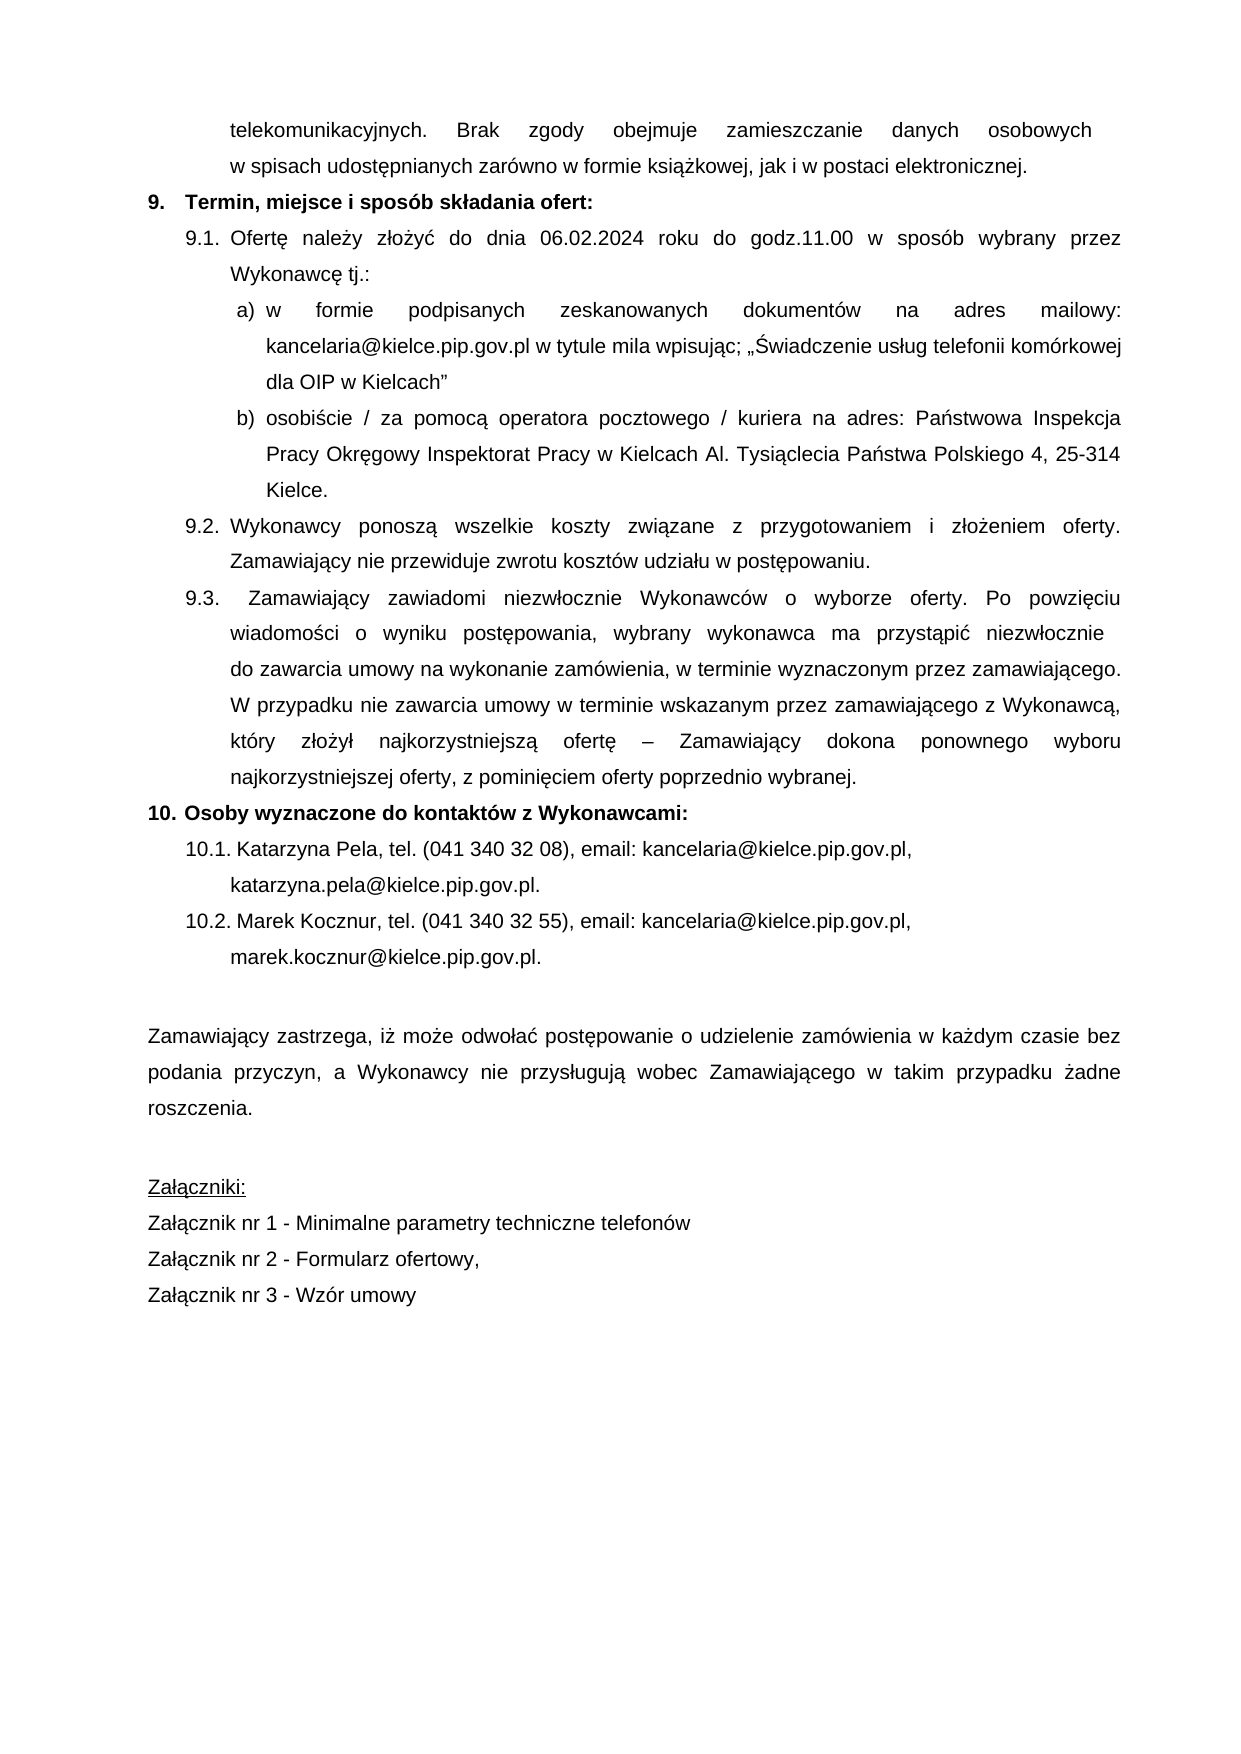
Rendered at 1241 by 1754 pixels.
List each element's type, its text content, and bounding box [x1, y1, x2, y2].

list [185, 118, 1122, 178]
text Zamawiający zastrzega, iż może odwołać postępowanie o udzielenie zamówienia w każdym czasie bez podania przyczyn, a Wykonawcy nie przysługują wobec Zamawiającego w takim przypadku żadne roszczenia. [148, 1024, 1122, 1119]
list Katarzyna Pela, tel. (041 340 32 08), email: kancelaria@kielce.pip.gov.pl, katarzyna.pela@kielce.pip.gov.pl. [185, 837, 1122, 897]
list Wykonawcy ponoszą wszelkie koszty związane z przygotowaniem i złożeniem oferty. Zamawiający nie przewiduje zwrotu kosztów udziału w postępowaniu. [185, 513, 1122, 573]
text Załącznik nr 1 - Minimalne parametry techniczne telefonów [148, 1211, 1122, 1234]
list Osoby wyznaczone do kontaktów z Wykonawcami: [148, 801, 1122, 825]
text Załączniki: [148, 1175, 1122, 1199]
list Ofertę należy złożyć do dnia 06.02.2024 roku do godz.11.00 w sposób wybrany przez Wykonawcę tj.: [185, 226, 1122, 286]
list w formie podpisanych zeskanowanych dokumentów na adres mailowy: kancelaria@kielce.pip.gov.pl w tytule mila wpisując; „Świadczenie usług telefonii komórkowej dla OIP w Kielcach” [236, 298, 1122, 394]
list osobiście / za pomocą operatora pocztowego / kuriera na adres: Państwowa Inspekcja Pracy Okręgowy Inspektorat Pracy w Kielcach Al. Tysiąclecia Państwa Polskiego 4, 25-314 Kielce. [236, 406, 1122, 501]
list Zamawiający zawiadomi niezwłocznie Wykonawców o wyborze oferty. Po powzięciu wiadomości o wyniku postępowania, wybrany wykonawca ma przystąpić niezwłocznie do zawarcia umowy na wykonanie zamówienia, w terminie wyznaczonym przez zamawiającego. W przypadku nie zawarcia umowy w terminie wskazanym przez zamawiającego z Wykonawcą, który złożył najkorzystniejszą ofertę – Zamawiający dokona ponownego wyboru najkorzystniejszej oferty, z pominięciem oferty poprzednio wybranej. [185, 585, 1122, 789]
text Załącznik nr 2 - Formularz ofertowy, [148, 1247, 1122, 1271]
list Termin, miejsce i sposób składania ofert: [148, 190, 1072, 214]
list Marek Kocznur, tel. (041 340 32 55), email: kancelaria@kielce.pip.gov.pl, marek.kocznur@kielce.pip.gov.pl. [185, 909, 1122, 969]
text Załącznik nr 3 - Wzór umowy [148, 1282, 1122, 1306]
